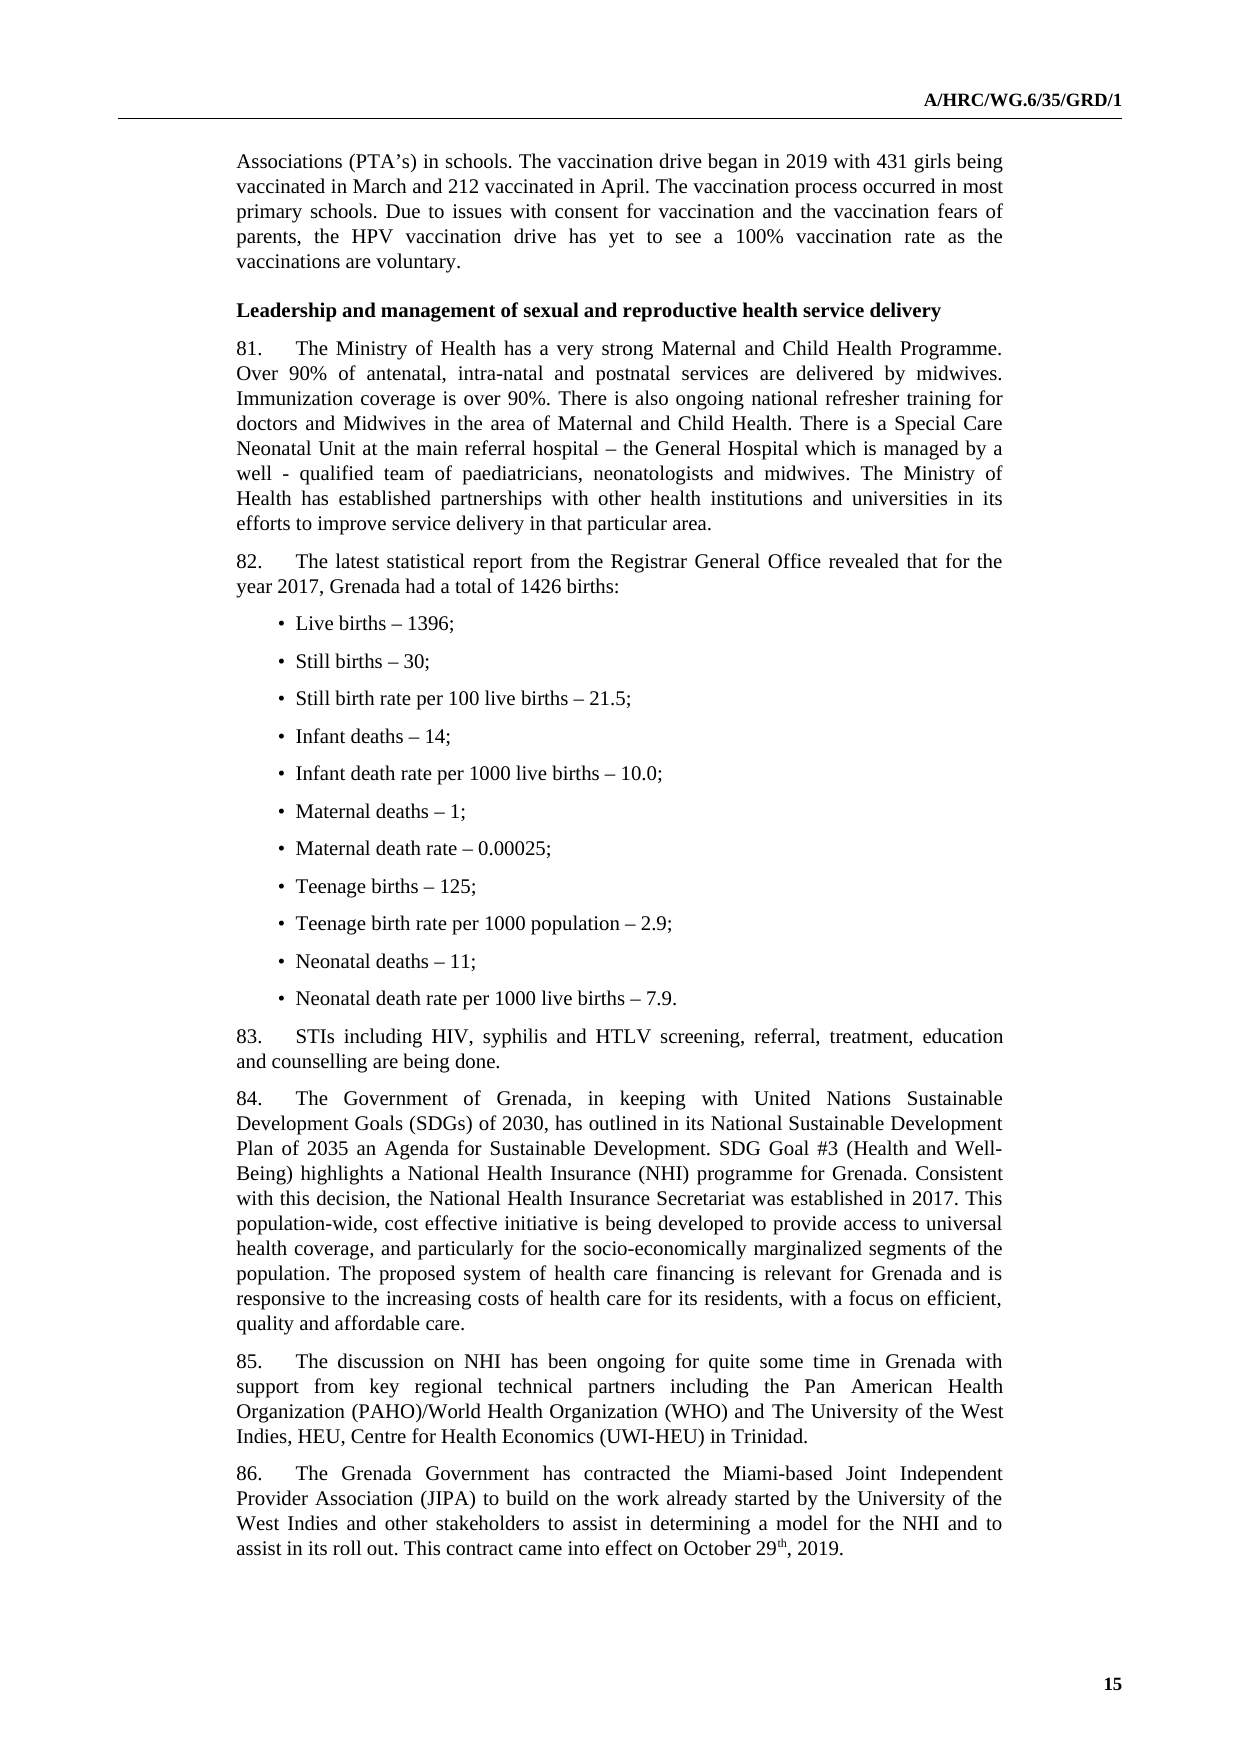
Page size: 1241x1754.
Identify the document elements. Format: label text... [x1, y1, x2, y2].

text Leadership and management of sexual and reproductive health service delivery [118, 298, 1004, 323]
text Maternal death rate – 0.00025; [278, 835, 1122, 860]
text 82. The latest statistical report from the Registrar General Office revealed that for the year 2017, Grenada had a total of 1426 births: [236, 548, 1004, 598]
text Live births – 1396; [278, 610, 1122, 635]
text 83. STIs including HIV, syphilis and HTLV screening, referral, treatment, education and counselling are being done. [236, 1023, 1004, 1073]
text Infant death rate per 1000 live births – 10.0; [278, 760, 1122, 785]
text Teenage births – 125; [278, 873, 1122, 898]
text Neonatal death rate per 1000 live births – 7.9. [278, 985, 1122, 1010]
text 85. The discussion on NHI has been ongoing for quite some time in Grenada with support from key regional technical partners including the Pan American Health Organization (PAHO)/World Health Organization (WHO) and The University of the West Indies, HEU, Centre for Health Economics (UWI-HEU) in Trinidad. [236, 1348, 1004, 1448]
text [236, 148, 1004, 273]
text 84. The Government of Grenada, in keeping with United Nations Sustainable Development Goals (SDGs) of 2030, has outlined in its National Sustainable Development Plan of 2035 an Agenda for Sustainable Development. SDG Goal #3 (Health and Well-Being) highlights a National Health Insurance (NHI) programme for Grenada. Consistent with this decision, the National Health Insurance Secretariat was established in 2017. This population-wide, cost effective initiative is being developed to provide access to universal health coverage, and particularly for the socio-economically marginalized segments of the population. The proposed system of health care financing is relevant for Grenada and is responsive to the increasing costs of health care for its residents, with a focus on efficient, quality and affordable care. [236, 1085, 1004, 1335]
text Neonatal deaths – 11; [278, 948, 1122, 973]
text Teenage birth rate per 1000 population – 2.9; [278, 910, 1122, 935]
text 81. The Ministry of Health has a very strong Maternal and Child Health Programme. Over 90% of antenatal, intra-natal and postnatal services are delivered by midwives. Immunization coverage is over 90%. There is also ongoing national refresher training for doctors and Midwives in the area of Maternal and Child Health. There is a Special Care Neonatal Unit at the main referral hospital – the General Hospital which is managed by a well - qualified team of paediatricians, neonatologists and midwives. The Ministry of Health has established partnerships with other health institutions and universities in its efforts to improve service delivery in that particular area. [236, 335, 1004, 535]
text 86. The Grenada Government has contracted the Miami-based Joint Independent Provider Association (JIPA) to build on the work already started by the University of the West Indies and other stakeholders to assist in determining a model for the NHI and to assist in its roll out. This contract came into effect on October 29th, 2019. [236, 1460, 1004, 1560]
text Maternal deaths – 1; [278, 798, 1122, 823]
text Still births – 30; [278, 648, 1122, 673]
text Infant deaths – 14; [278, 723, 1122, 748]
text Still birth rate per 100 live births – 21.5; [278, 685, 1122, 710]
